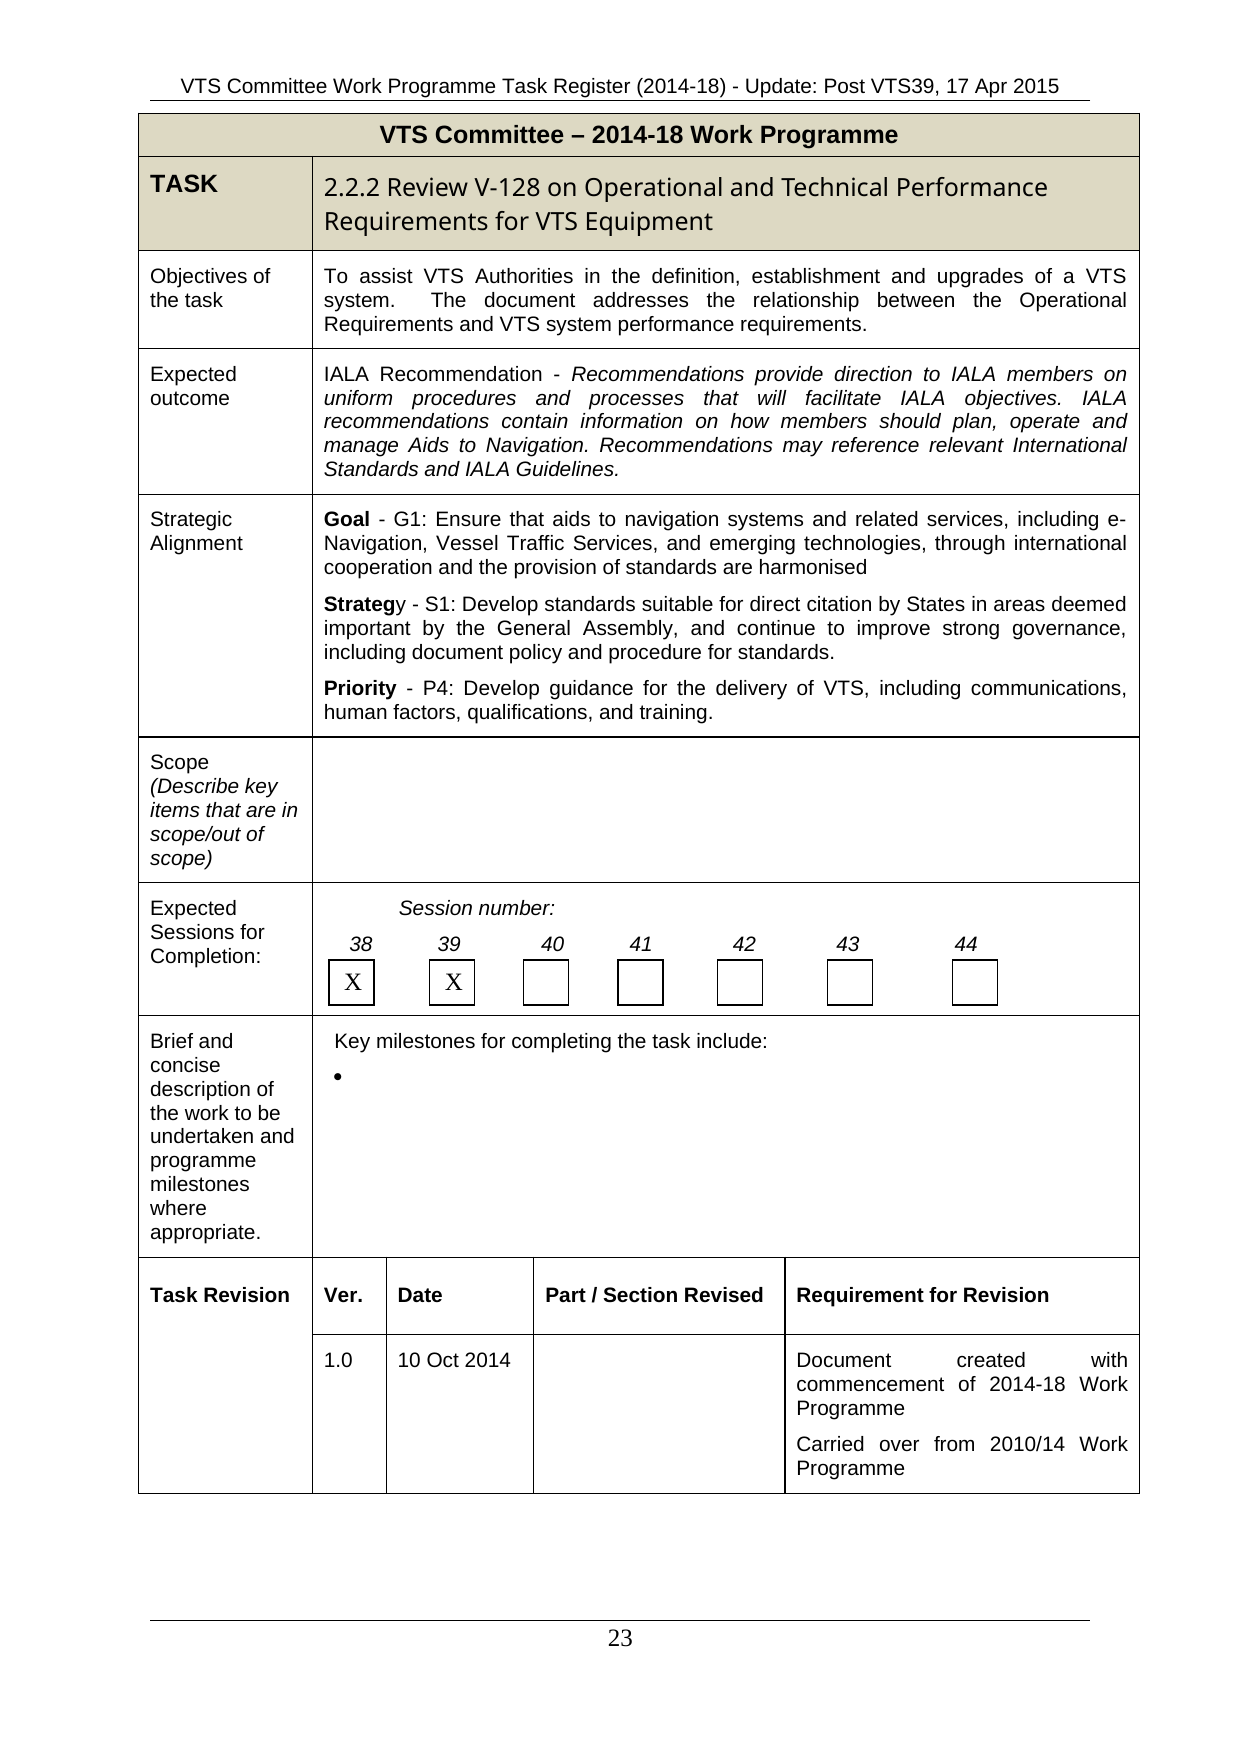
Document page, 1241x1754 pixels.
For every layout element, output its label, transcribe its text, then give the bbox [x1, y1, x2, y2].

table_cell Ver. [313, 1258, 386, 1334]
table_cell 2.2.2 Review V-128 on Operational and Technical Performance Requirements for VTS Equipment [313, 157, 1139, 250]
table_cell Brief and concise description of the work to be undertaken and programme milestones where appropriate. [139, 1016, 312, 1257]
table_cell Part / Section Revised [534, 1258, 784, 1334]
table_cell 10 Oct 2014 [387, 1335, 533, 1493]
table_cell Scope (Describe key items that are in scope/out of scope) [139, 738, 312, 882]
table_cell Session number: 38 39 40 41 42 43 44 [313, 883, 1139, 1015]
table_cell Expected Sessions for Completion: [139, 883, 312, 1015]
table_cell Date [387, 1258, 533, 1334]
table_cell 1.0 [313, 1335, 386, 1493]
table_cell To assist VTS Authorities in the definition, establishment and upgrades of a VTS system. The document addresses the relationship between the Operational Requirements and VTS system performance requirements. [313, 251, 1139, 348]
table_cell Key milestones for completing the task include: [313, 1016, 1139, 1257]
table_header VTS Committee – 2014-18 Work Programme [139, 114, 1139, 156]
table_cell Strategic Alignment [139, 495, 312, 736]
table_cell Objectives of the task [139, 251, 312, 348]
table_cell IALA Recommendation - Recommendations provide direction to IALA members on uniform procedures and processes that will facilitate IALA objectives. IALA recommendations contain information on how members should plan, operate and manage Aids to Navigation. Recommendations may reference relevant International Standards and IALA Guidelines. [313, 349, 1139, 494]
table_cell Task Revision [139, 1258, 312, 1493]
table_cell [534, 1335, 784, 1493]
table_cell Goal - G1: Ensure that aids to navigation systems and related services, including e-Navigation, Vessel Traffic Services, and emerging technologies, through international cooperation and the provision of standards are harmonised Strategy - S1: Develop standards suitable for direct citation by States in areas deemed important by the General Assembly, and continue to improve strong governance, including document policy and procedure for standards. Priority - P4: Develop guidance for the delivery of VTS, including communications, human factors, qualifications, and training. [313, 495, 1139, 736]
table_cell [313, 738, 1139, 882]
table_cell Requirement for Revision [786, 1258, 1139, 1334]
table_cell Expected outcome [139, 349, 312, 494]
table_cell Document created with commencement of 2014-18 Work Programme Carried over from 2010/14 Work Programme [786, 1335, 1139, 1493]
table_cell TASK [139, 157, 312, 250]
